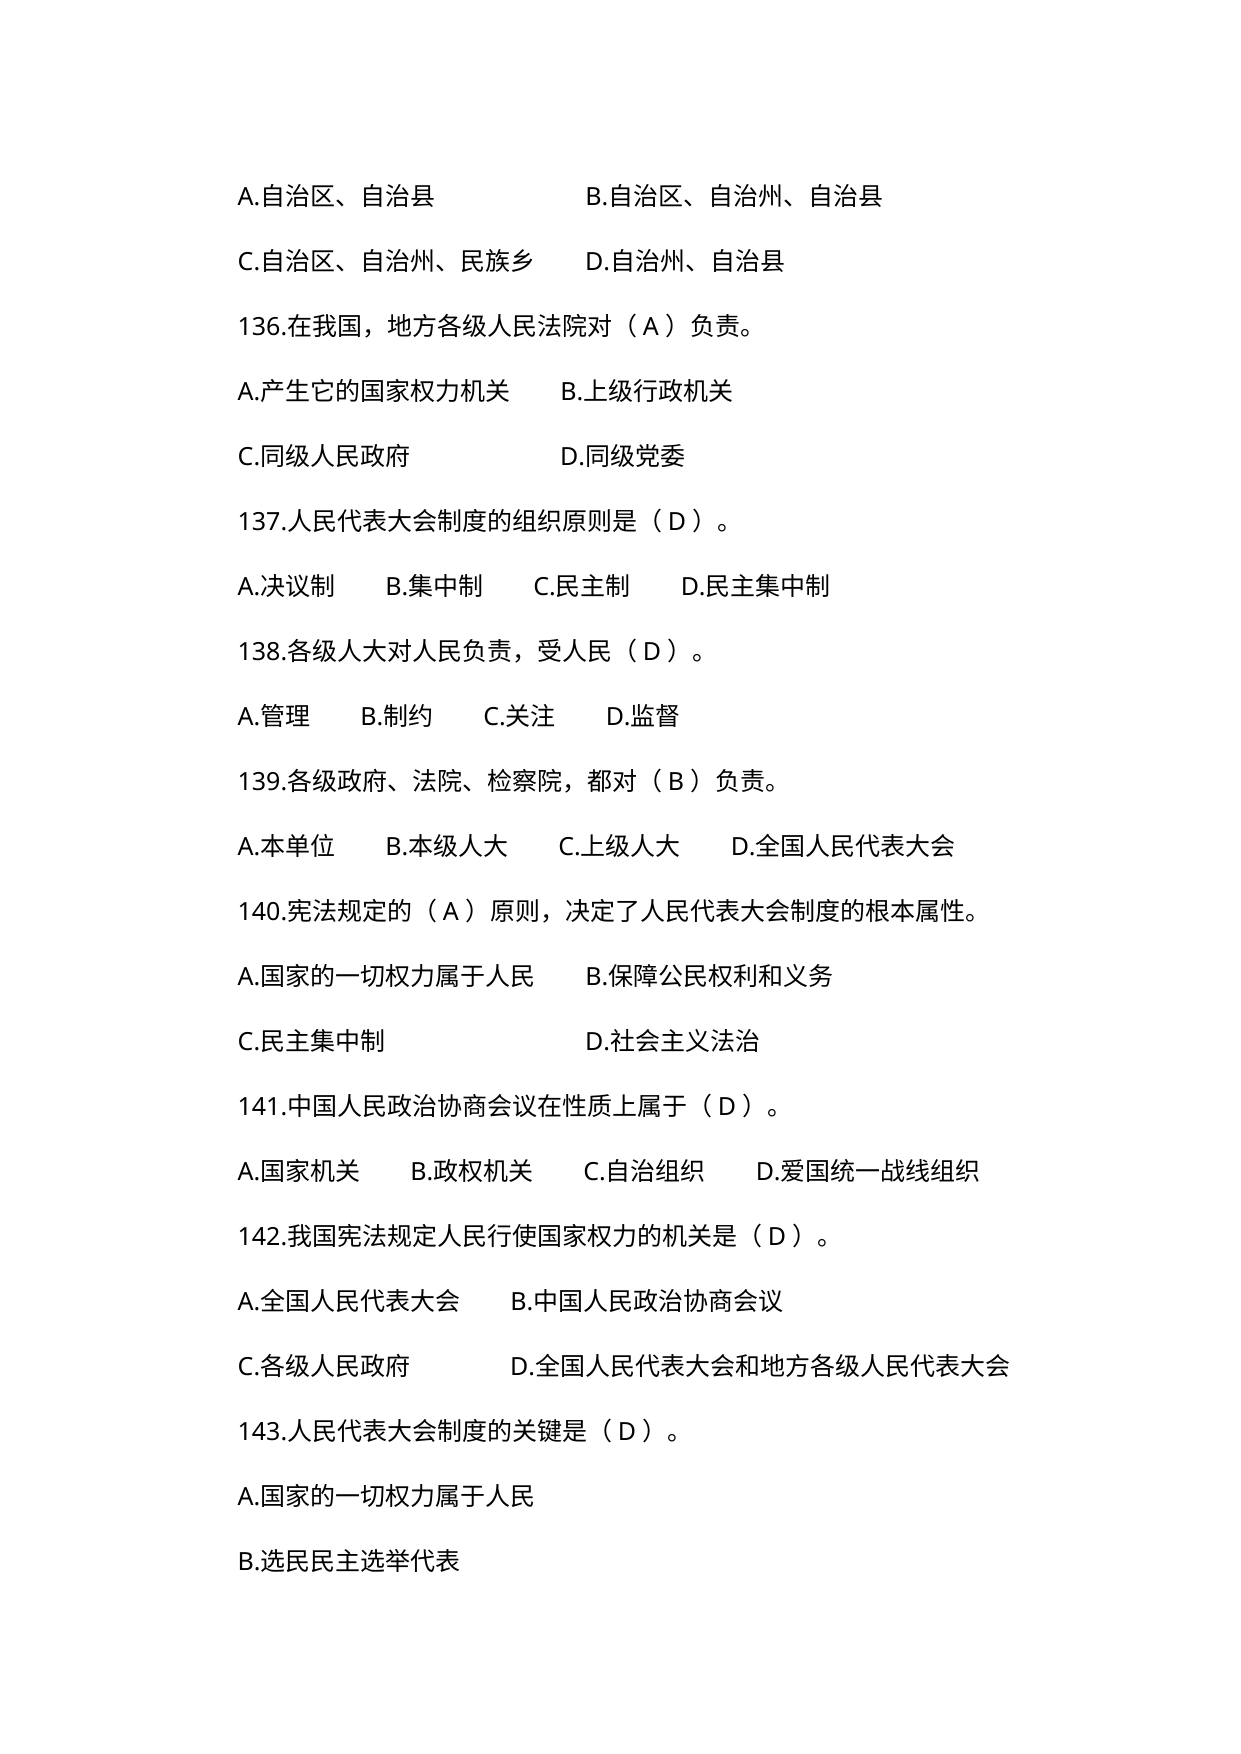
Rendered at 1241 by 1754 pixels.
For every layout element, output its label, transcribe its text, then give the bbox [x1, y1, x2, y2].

text A.管理 B.制约 C.关注 D.监督 [187, 682, 1053, 747]
text 141.中国人民政治协商会议在性质上属于（ D ）。 [187, 1072, 1053, 1137]
text A.国家的一切权力属于人民 [187, 1462, 1053, 1527]
text 139.各级政府、法院、检察院，都对（ B ）负责。 [187, 747, 1053, 812]
text 138.各级人大对人民负责，受人民（ D ）。 [187, 617, 1053, 682]
text 140.宪法规定的（ A ）原则，决定了人民代表大会制度的根本属性。 [187, 877, 1053, 942]
text 143.人民代表大会制度的关键是（ D ）。 [187, 1397, 1053, 1462]
text 137.人民代表大会制度的组织原则是（ D ）。 [187, 487, 1053, 552]
text C.各级人民政府 D.全国人民代表大会和地方各级人民代表大会 [187, 1332, 1053, 1397]
text 142.我国宪法规定人民行使国家权力的机关是（ D ）。 [187, 1202, 1053, 1267]
text C.自治区、自治州、民族乡 D.自治州、自治县 [187, 227, 1053, 292]
text A.国家的一切权力属于人民 B.保障公民权利和义务 [187, 942, 1053, 1007]
text A.决议制 B.集中制 C.民主制 D.民主集中制 [187, 552, 1053, 617]
text A.自治区、自治县 B.自治区、自治州、自治县 [187, 162, 1053, 227]
text A.全国人民代表大会 B.中国人民政治协商会议 [187, 1267, 1053, 1332]
text 136.在我国，地方各级人民法院对（ A ）负责。 [187, 292, 1053, 357]
text A.国家机关 B.政权机关 C.自治组织 D.爱国统一战线组织 [187, 1137, 1053, 1202]
text B.选民民主选举代表 [187, 1527, 1053, 1592]
text A.本单位 B.本级人大 C.上级人大 D.全国人民代表大会 [187, 812, 1053, 877]
text A.产生它的国家权力机关 B.上级行政机关 [187, 357, 1053, 422]
text C.民主集中制 D.社会主义法治 [187, 1007, 1053, 1072]
text C.同级人民政府 D.同级党委 [187, 422, 1053, 487]
